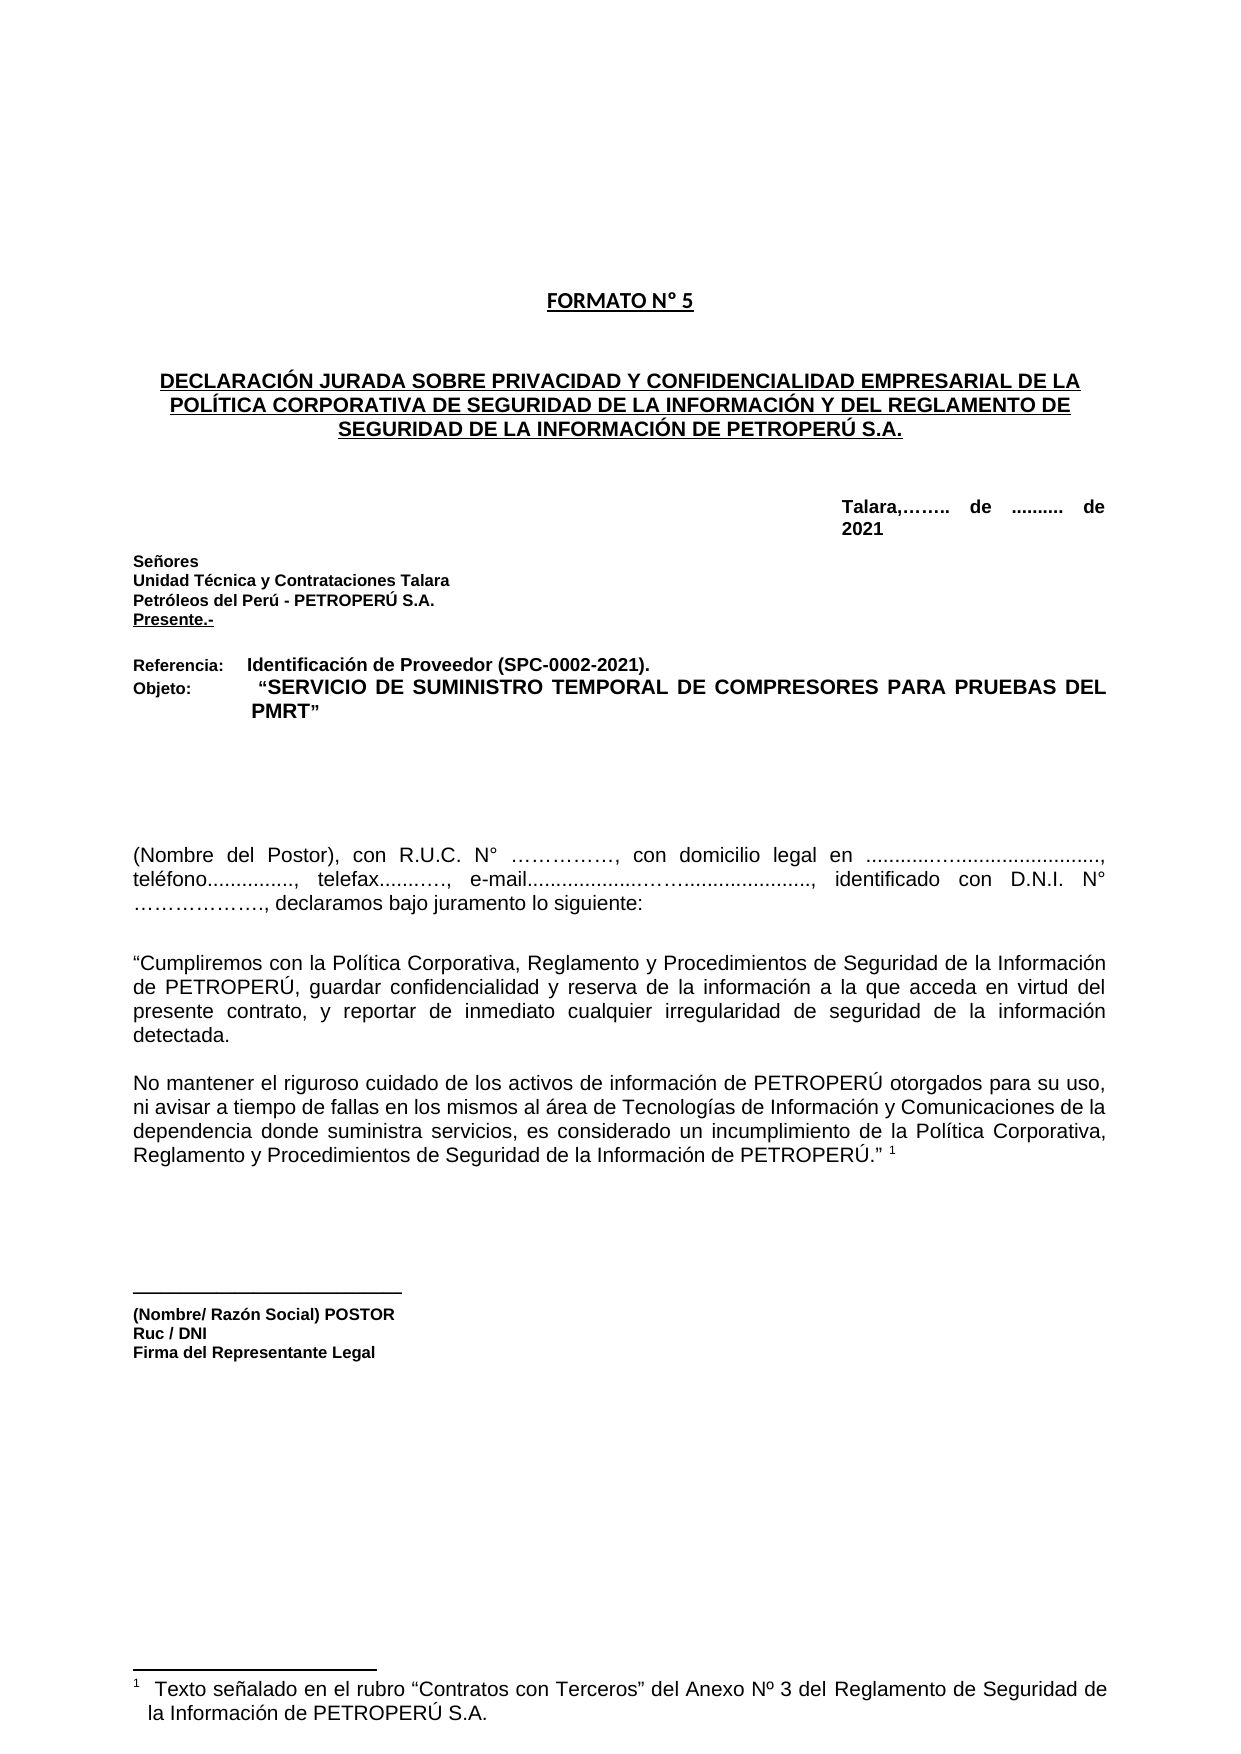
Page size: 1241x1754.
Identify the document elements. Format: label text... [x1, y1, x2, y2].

text Referencia: Identificación de Proveedor (SPC-0002-2021). [133, 654, 1122, 675]
text FORMATO Nº 5 [133, 286, 1107, 314]
text Petróleos del Perú - PETROPERÚ S.A. [133, 590, 1105, 609]
text (Nombre/ Razón Social) POSTOR [133, 1305, 1107, 1324]
text _____________________________ [133, 1276, 1107, 1295]
text DECLARACIÓN JURADA SOBRE PRIVACIDAD Y CONFIDENCIALIDAD EMPRESARIAL DE LA POLÍTICA CORPORATIVA DE SEGURIDAD DE LA INFORMACIÓN Y DEL REGLAMENTO DE SEGURIDAD DE LA INFORMACIÓN DE PETROPERÚ S.A. [133, 369, 1107, 441]
text Unidad Técnica y Contrataciones Talara [133, 571, 1105, 590]
text Talara,…….. de .......... de 2021 [842, 496, 1105, 539]
text Ruc / DNI [133, 1324, 1107, 1343]
text Firma del Representante Legal [133, 1343, 1107, 1362]
text Objeto: “SERVICIO DE SUMINISTRO TEMPORAL DE COMPRESORES PARA PRUEBAS DEL PMRT” [133, 675, 1107, 723]
text Señores [133, 552, 1105, 571]
text Presente.- [133, 609, 1105, 629]
text “Cumpliremos con la Política Corporativa, Reglamento y Procedimientos de Seguridad de la Información de PETROPERÚ, guardar confidencialidad y reserva de la información a la que acceda en virtud del presente contrato, y reportar de inmediato cualquier irregularidad de seguridad de la información detectada. [133, 951, 1107, 1047]
text (Nombre del Postor), con R.U.C. N° ……………, con domicilio legal en ............…........................., teléfono..............., telefax.......…., e-mail....................……......................, identificado con D.N.I. N° ………………., declaramos bajo juramento lo siguiente: [133, 843, 1107, 915]
text No mantener el riguroso cuidado de los activos de información de PETROPERÚ otorgados para su uso, ni avisar a tiempo de fallas en los mismos al área de Tecnologías de Información y Comunicaciones de la dependencia donde suministra servicios, es considerado un incumplimiento de la Política Corporativa, Reglamento y Procedimientos de Seguridad de la Información de PETROPERÚ.” [133, 1071, 1107, 1167]
